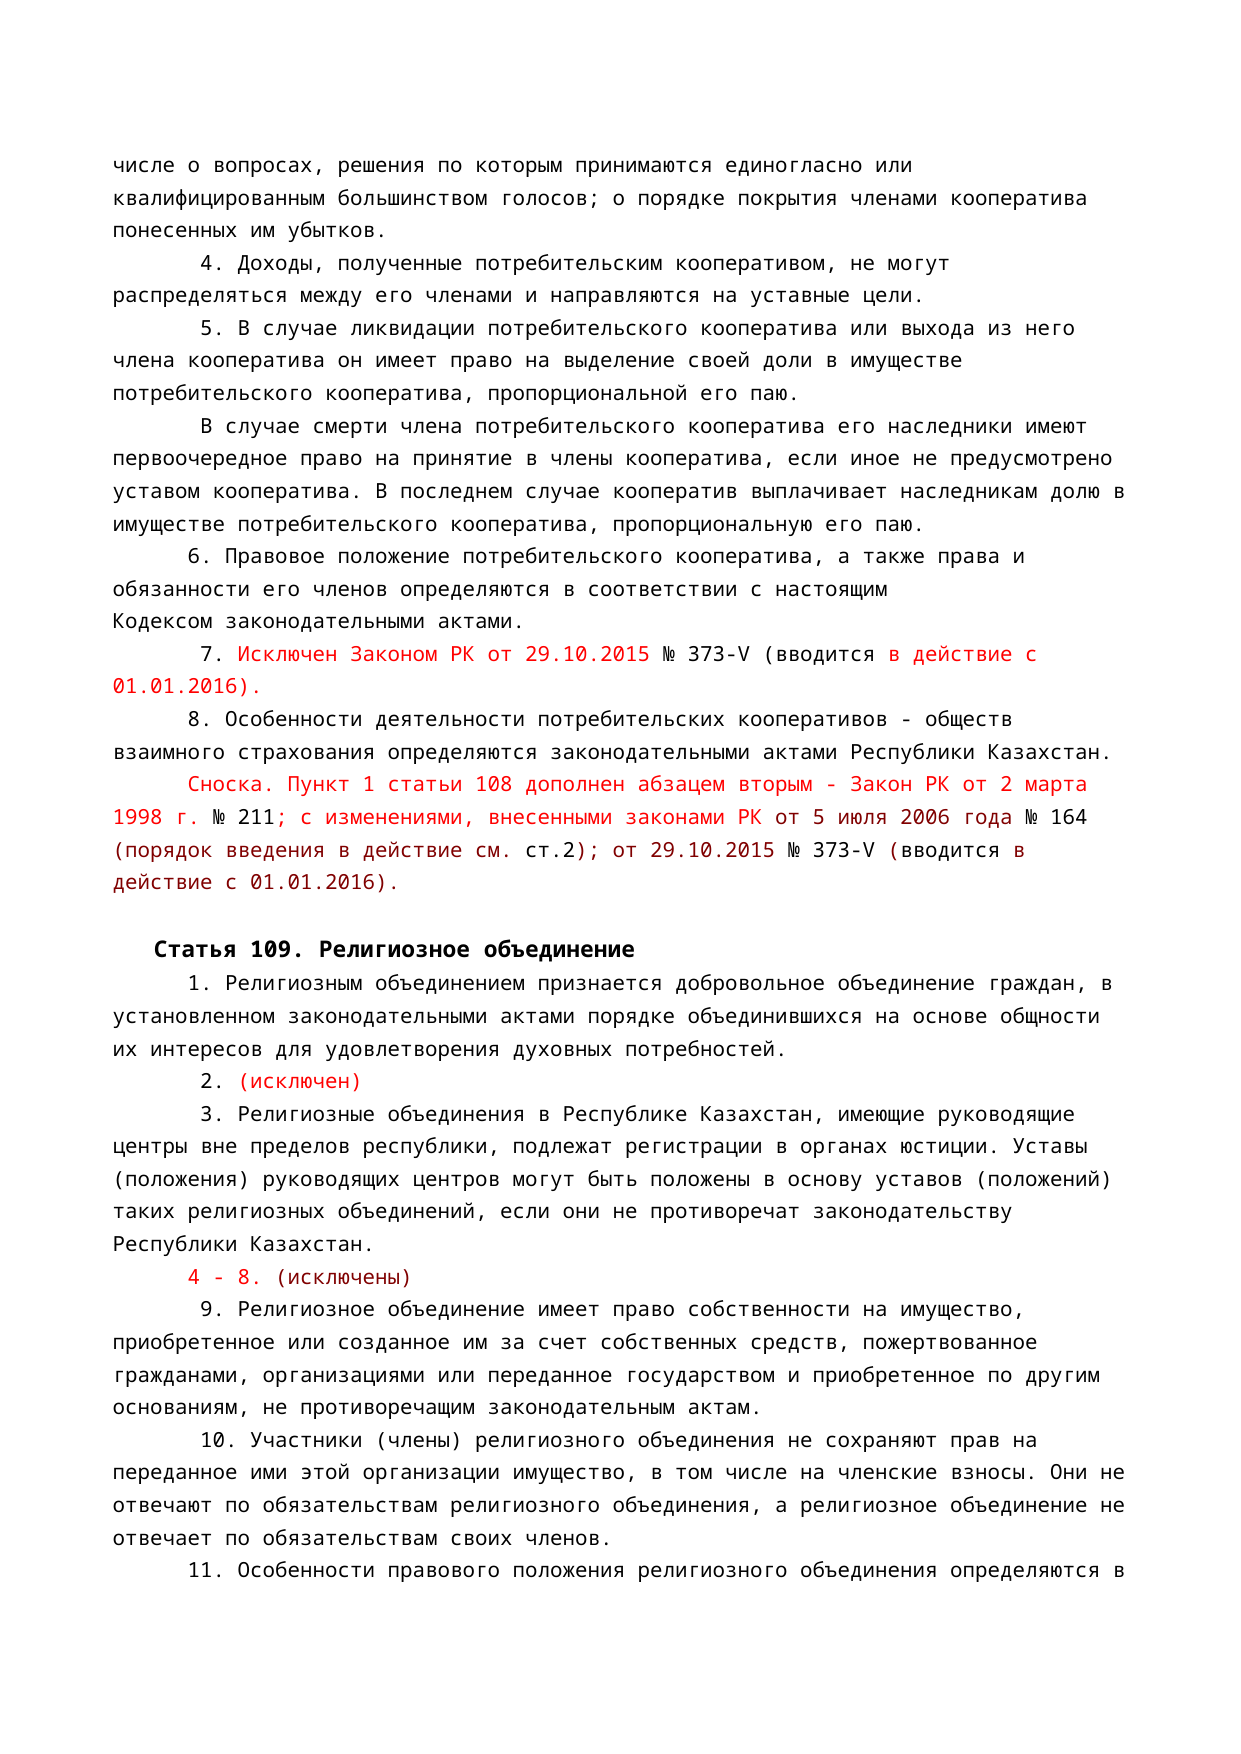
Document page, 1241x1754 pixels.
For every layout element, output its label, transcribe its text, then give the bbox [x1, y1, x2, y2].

text Статья 109. Религиозное объединение [112, 932, 1128, 964]
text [112, 968, 1128, 1584]
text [112, 150, 1128, 928]
